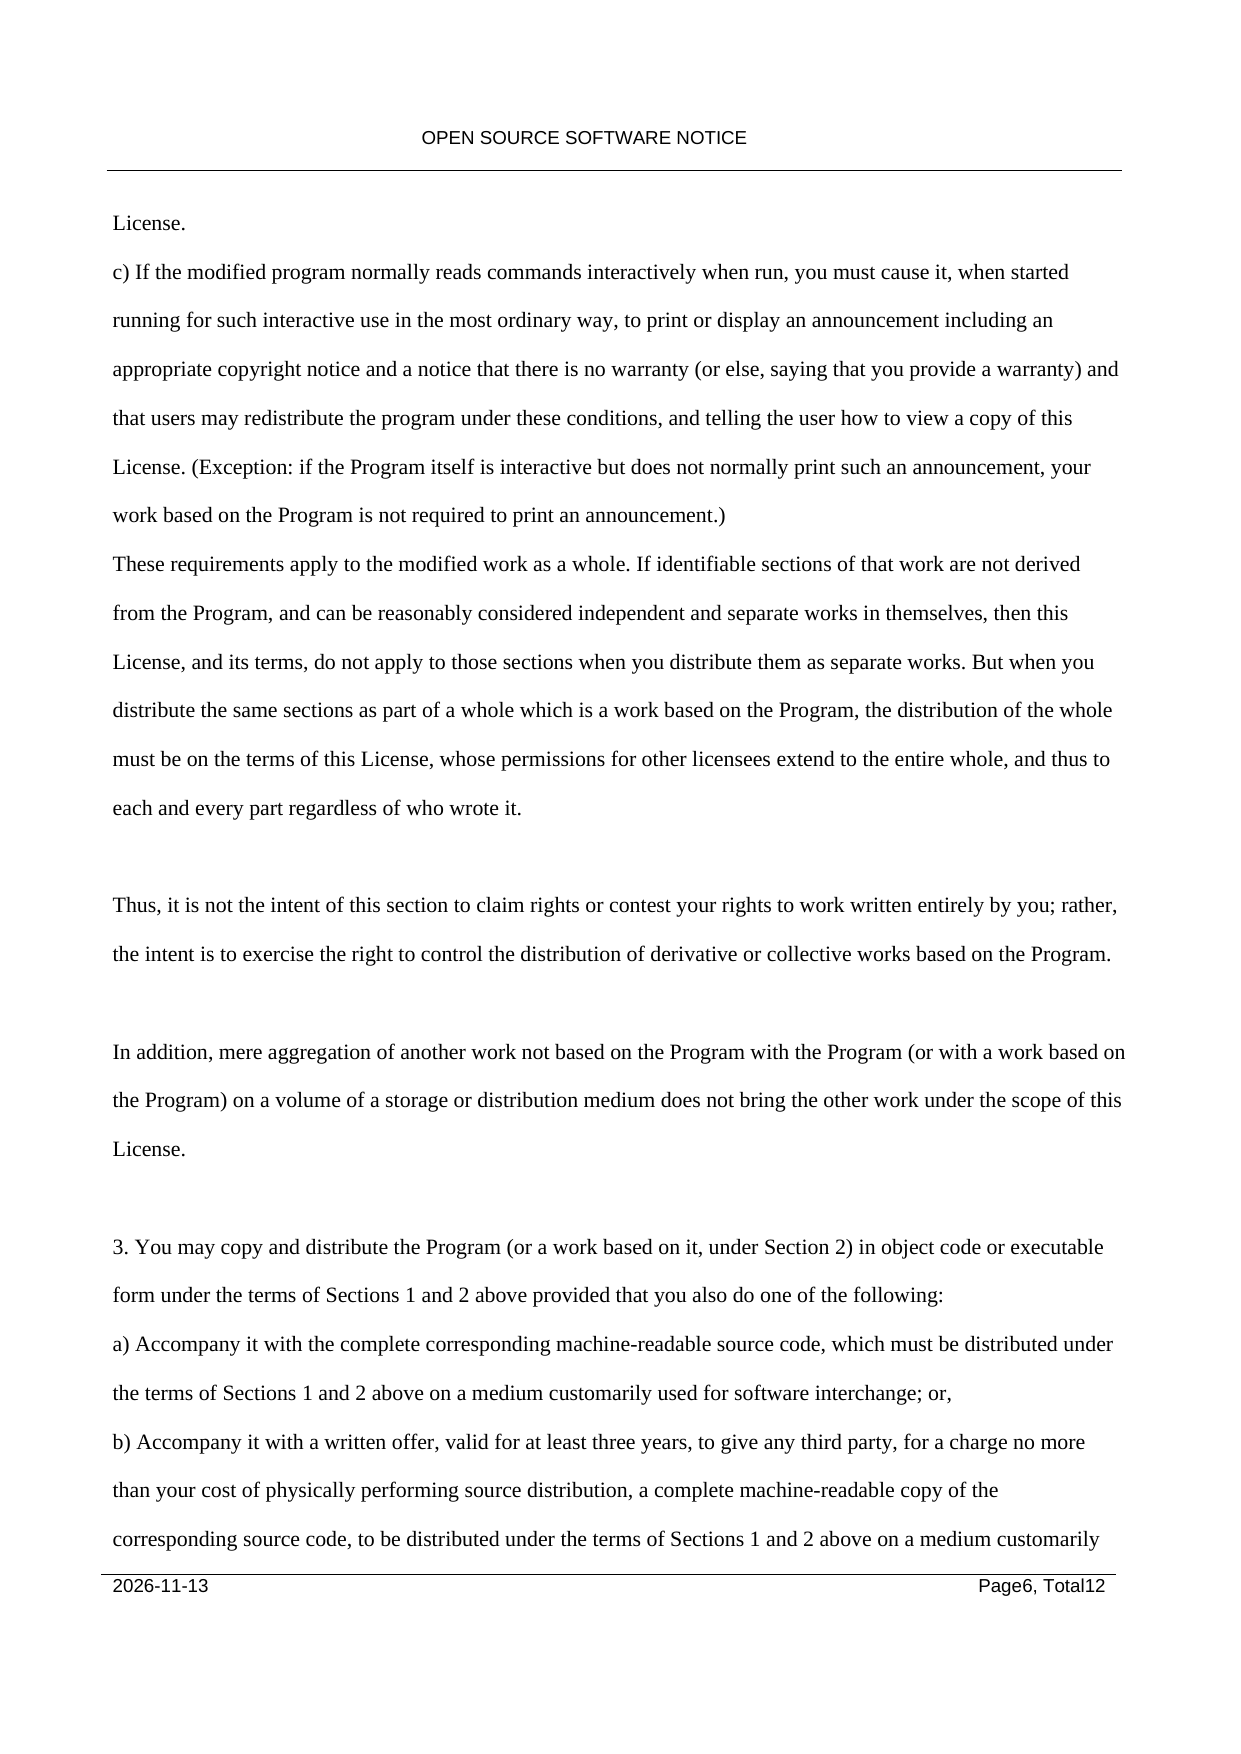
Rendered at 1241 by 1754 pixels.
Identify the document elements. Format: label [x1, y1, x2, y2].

text [112, 206, 1128, 1555]
